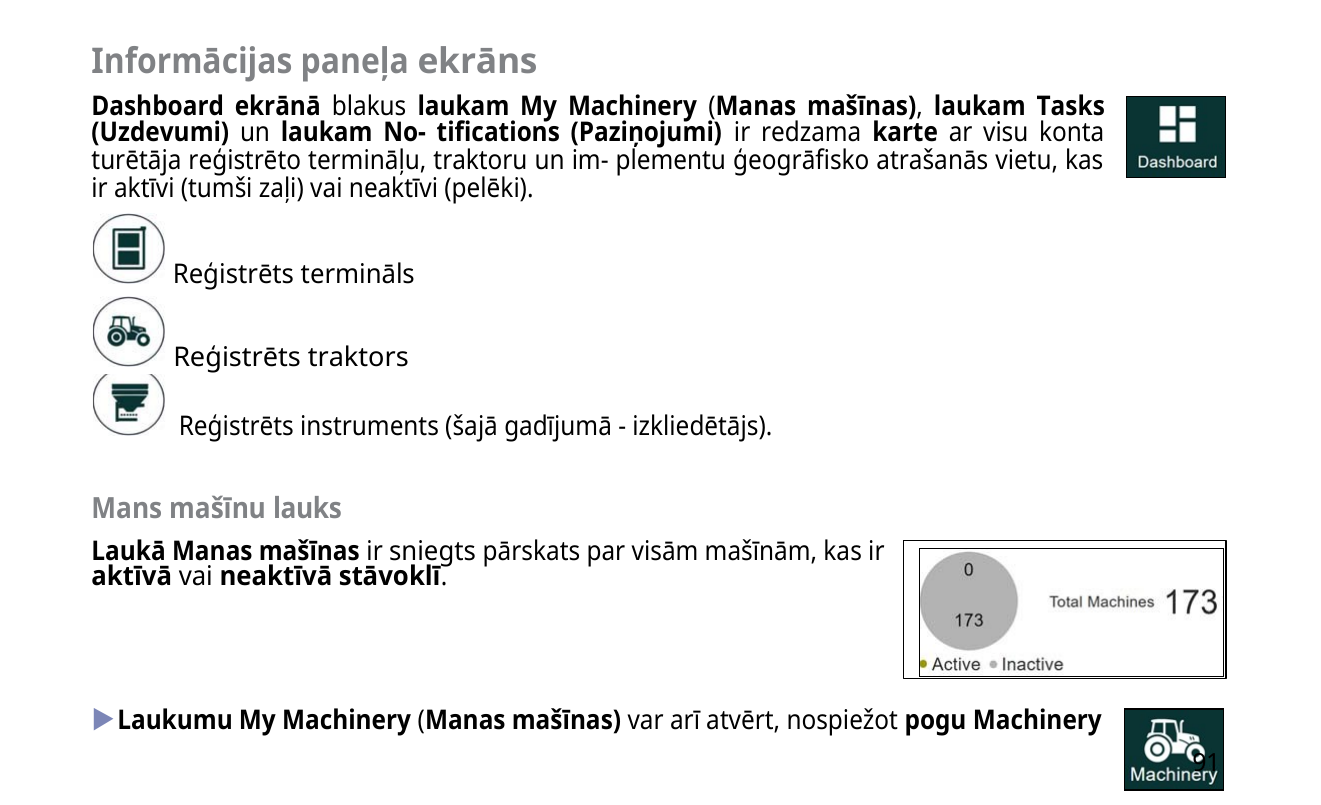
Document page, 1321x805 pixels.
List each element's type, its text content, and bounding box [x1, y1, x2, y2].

picture [92, 296, 166, 367]
subtitle Informācijas paneļa ekrāns [91, 35, 1258, 83]
picture [92, 213, 166, 284]
picture [1125, 710, 1223, 789]
subtitle Mans mašīnu lauks [91, 487, 1258, 527]
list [91, 707, 1115, 735]
text Reģistrēts termināls Reģistrēts traktors [93, 213, 463, 374]
text Reģistrēts instruments (šajā gadījumā - izkliedētājs). [93, 380, 1258, 450]
picture [920, 549, 1223, 676]
text Dashboard ekrānā blakus laukam My Machinery (Manas mašīnas), laukam Tasks (Uzdevumi) un laukam No- tifications (Paziņojumi) ir redzama karte ar visu konta turētāja reģistrēto termināļu, traktoru un im- plementu ģeogrāfisko atrašanās vietu, kas ir aktīvi (tumši zaļi) vai neaktīvi (pelēki). [91, 93, 1105, 205]
text Laukā Manas mašīnas ir sniegts pārskats par visām mašīnām, kas ir aktīvā vai neaktīvā stāvoklī. [91, 538, 915, 594]
picture [92, 374, 166, 436]
picture [1127, 97, 1225, 177]
